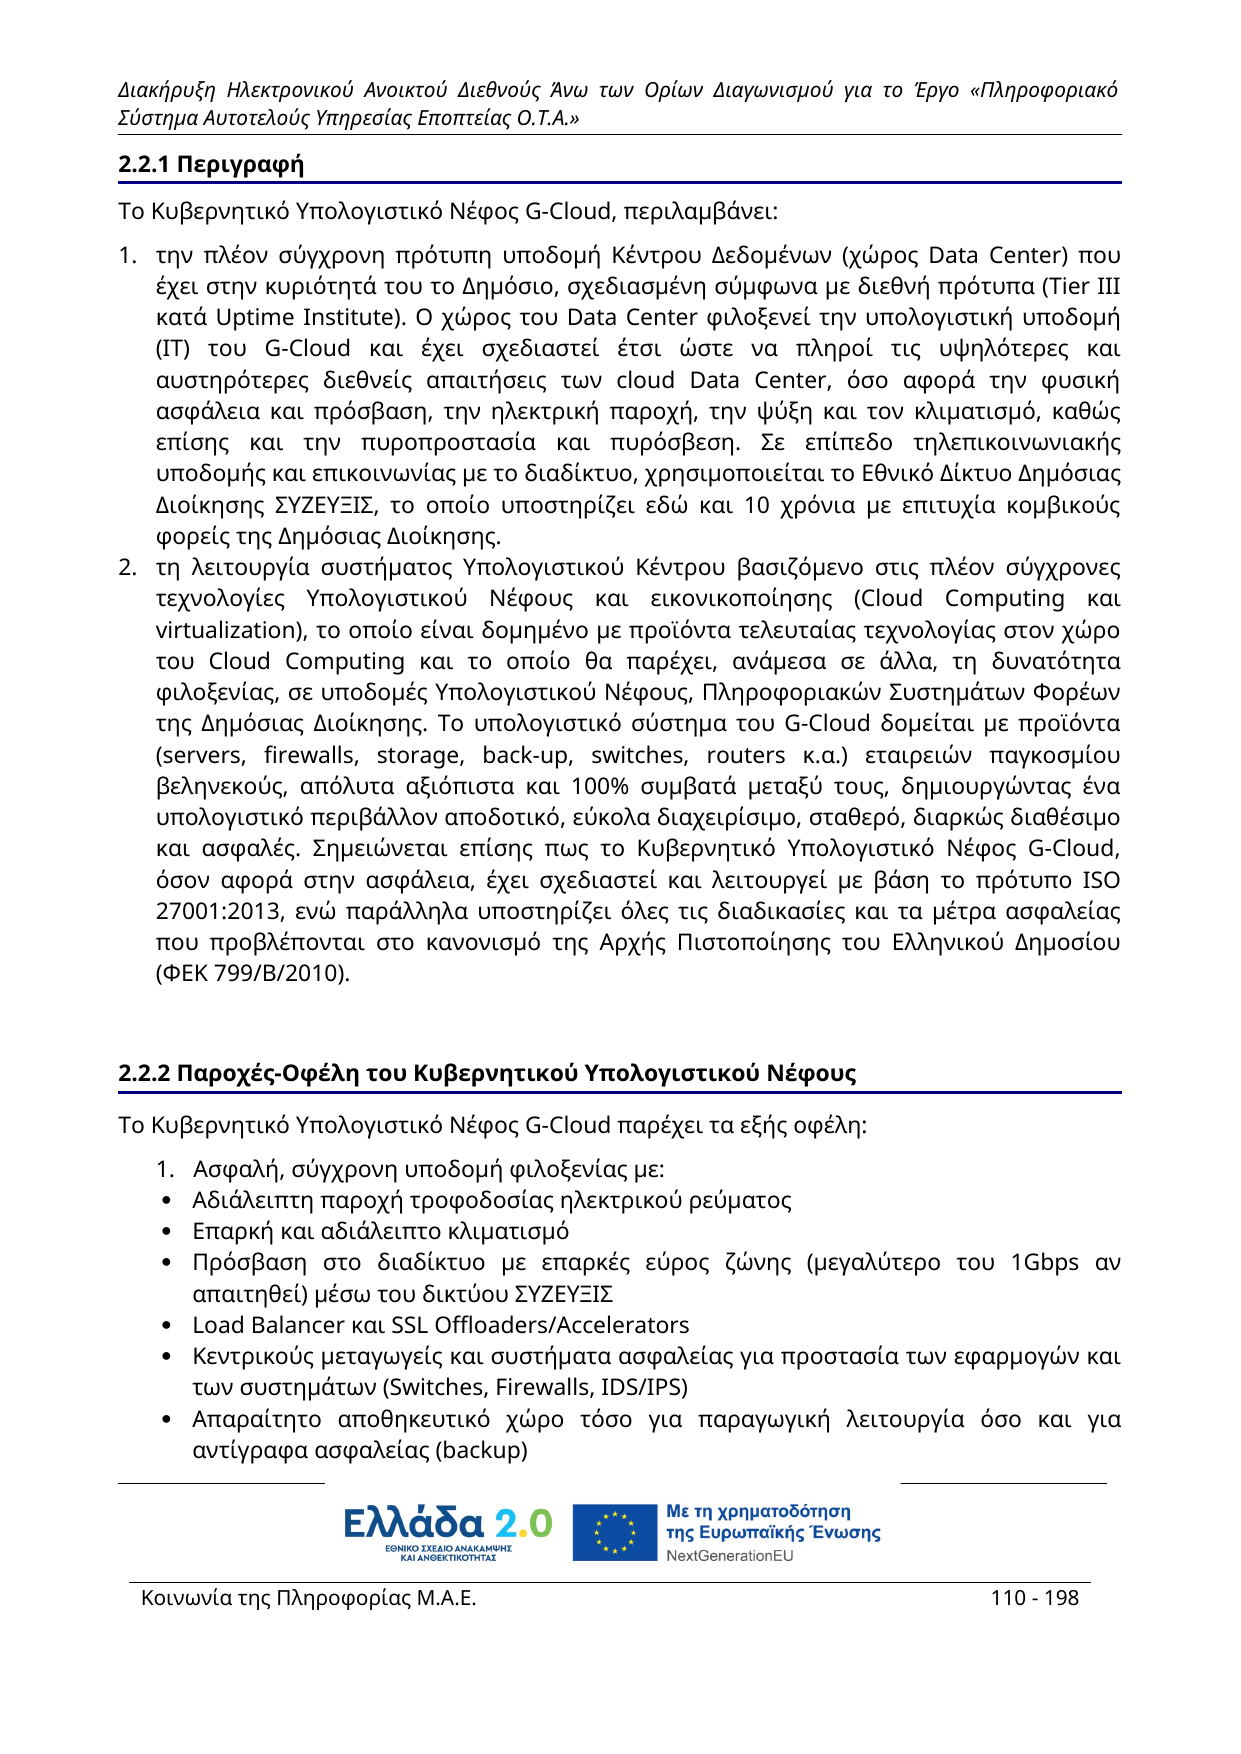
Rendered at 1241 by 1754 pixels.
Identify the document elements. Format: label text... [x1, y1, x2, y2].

list Πρόσβαση στο διαδίκτυο με επαρκές εύρος ζώνης (μεγαλύτερο του 1Gbps αν απαιτηθεί) μέσω του δικτύου ΣΥΖΕΥΞΙΣ [162, 1246, 1122, 1309]
subtitle 2.2.2 Παροχές-Οφέλη του Κυβερνητικού Υπολογιστικού Νέφους [118, 1057, 1122, 1091]
list την πλέον σύγχρονη πρότυπη υποδομή Κέντρου Δεδομένων (χώρος Data Center) που έχει στην κυριότητά του το Δημόσιο, σχεδιασμένη σύμφωνα με διεθνή πρότυπα (Tier III κατά Uptime Institute). Ο χώρος του Data Center φιλοξενεί την υπολογιστική υποδομή (ΙΤ) του G-Cloud και έχει σχεδιαστεί έτσι ώστε να πληροί τις υψηλότερες και αυστηρότερες διεθνείς απαιτήσεις των cloud Data Center, όσο αφορά την φυσική ασφάλεια και πρόσβαση, την ηλεκτρική παροχή, την ψύξη και τον κλιματισμό, καθώς επίσης και την πυροπροστασία και πυρόσβεση. Σε επίπεδο τηλεπικοινωνιακής υποδομής και επικοινωνίας με το διαδίκτυο, χρησιμοποιείται το Εθνικό Δίκτυο Δημόσιας Διοίκησης ΣΥΖΕΥΞΙΣ, το οποίο υποστηρίζει εδώ και 10 χρόνια με επιτυχία κομβικούς φορείς της Δημόσιας Διοίκησης. [118, 238, 1122, 551]
list Ασφαλή, σύγχρονη υποδομή φιλοξενίας με: [156, 1152, 1122, 1184]
list Απαραίτητο αποθηκευτικό χώρο τόσο για παραγωγική λειτουργία όσο και για αντίγραφα ασφαλείας (backup) [162, 1402, 1122, 1465]
text Το Κυβερνητικό Υπολογιστικό Νέφος G-Cloud, περιλαμβάνει: [118, 195, 1122, 226]
subtitle 2.2.1 Περιγραφή [118, 147, 1122, 181]
list τη λειτουργία συστήματος Υπολογιστικού Κέντρου βασιζόμενο στις πλέον σύγχρονες τεχνολογίες Υπολογιστικού Νέφους και εικονικοποίησης (Cloud Computing και virtualization), το οποίο είναι δομημένο με προϊόντα τελευταίας τεχνολογίας στον χώρο του Cloud Computing και το οποίο θα παρέχει, ανάμεσα σε άλλα, τη δυνατότητα φιλοξενίας, σε υποδομές Υπολογιστικού Νέφους, Πληροφοριακών Συστημάτων Φορέων της Δημόσιας Διοίκησης. Το υπολογιστικό σύστημα του G-Cloud δομείται με προϊόντα (servers, firewalls, storage, back-up, switches, routers κ.α.) εταιρειών παγκοσμίου βεληνεκούς, απόλυτα αξιόπιστα και 100% συμβατά μεταξύ τους, δημιουργώντας ένα υπολογιστικό περιβάλλον αποδοτικό, εύκολα διαχειρίσιμο, σταθερό, διαρκώς διαθέσιμο και ασφαλές. Σημειώνεται επίσης πως το Κυβερνητικό Υπολογιστικό Νέφος G-Cloud, όσον αφορά στην ασφάλεια, έχει σχεδιαστεί και λειτουργεί με βάση το πρότυπο ISO 27001:2013, ενώ παράλληλα υποστηρίζει όλες τις διαδικασίες και τα μέτρα ασφαλείας που προβλέπονται στο κανονισμό της Αρχής Πιστοποίησης του Ελληνικού Δημοσίου (ΦΕΚ 799/Β/2010). [118, 551, 1122, 988]
text Το Κυβερνητικό Υπολογιστικό Νέφος G-Cloud παρέχει τα εξής οφέλη: [118, 1109, 1122, 1140]
list Κεντρικούς μεταγωγείς και συστήματα ασφαλείας για προστασία των εφαρμογών και των συστημάτων (Switches, Firewalls, IDS/IPS) [162, 1340, 1122, 1402]
list Load Balancer και SSL Offloaders/Accelerators [162, 1309, 1122, 1340]
list Επαρκή και αδιάλειπτο κλιματισμό [162, 1215, 1122, 1246]
picture [324, 1483, 901, 1582]
list Αδιάλειπτη παροχή τροφοδοσίας ηλεκτρικού ρεύματος [162, 1184, 1122, 1215]
